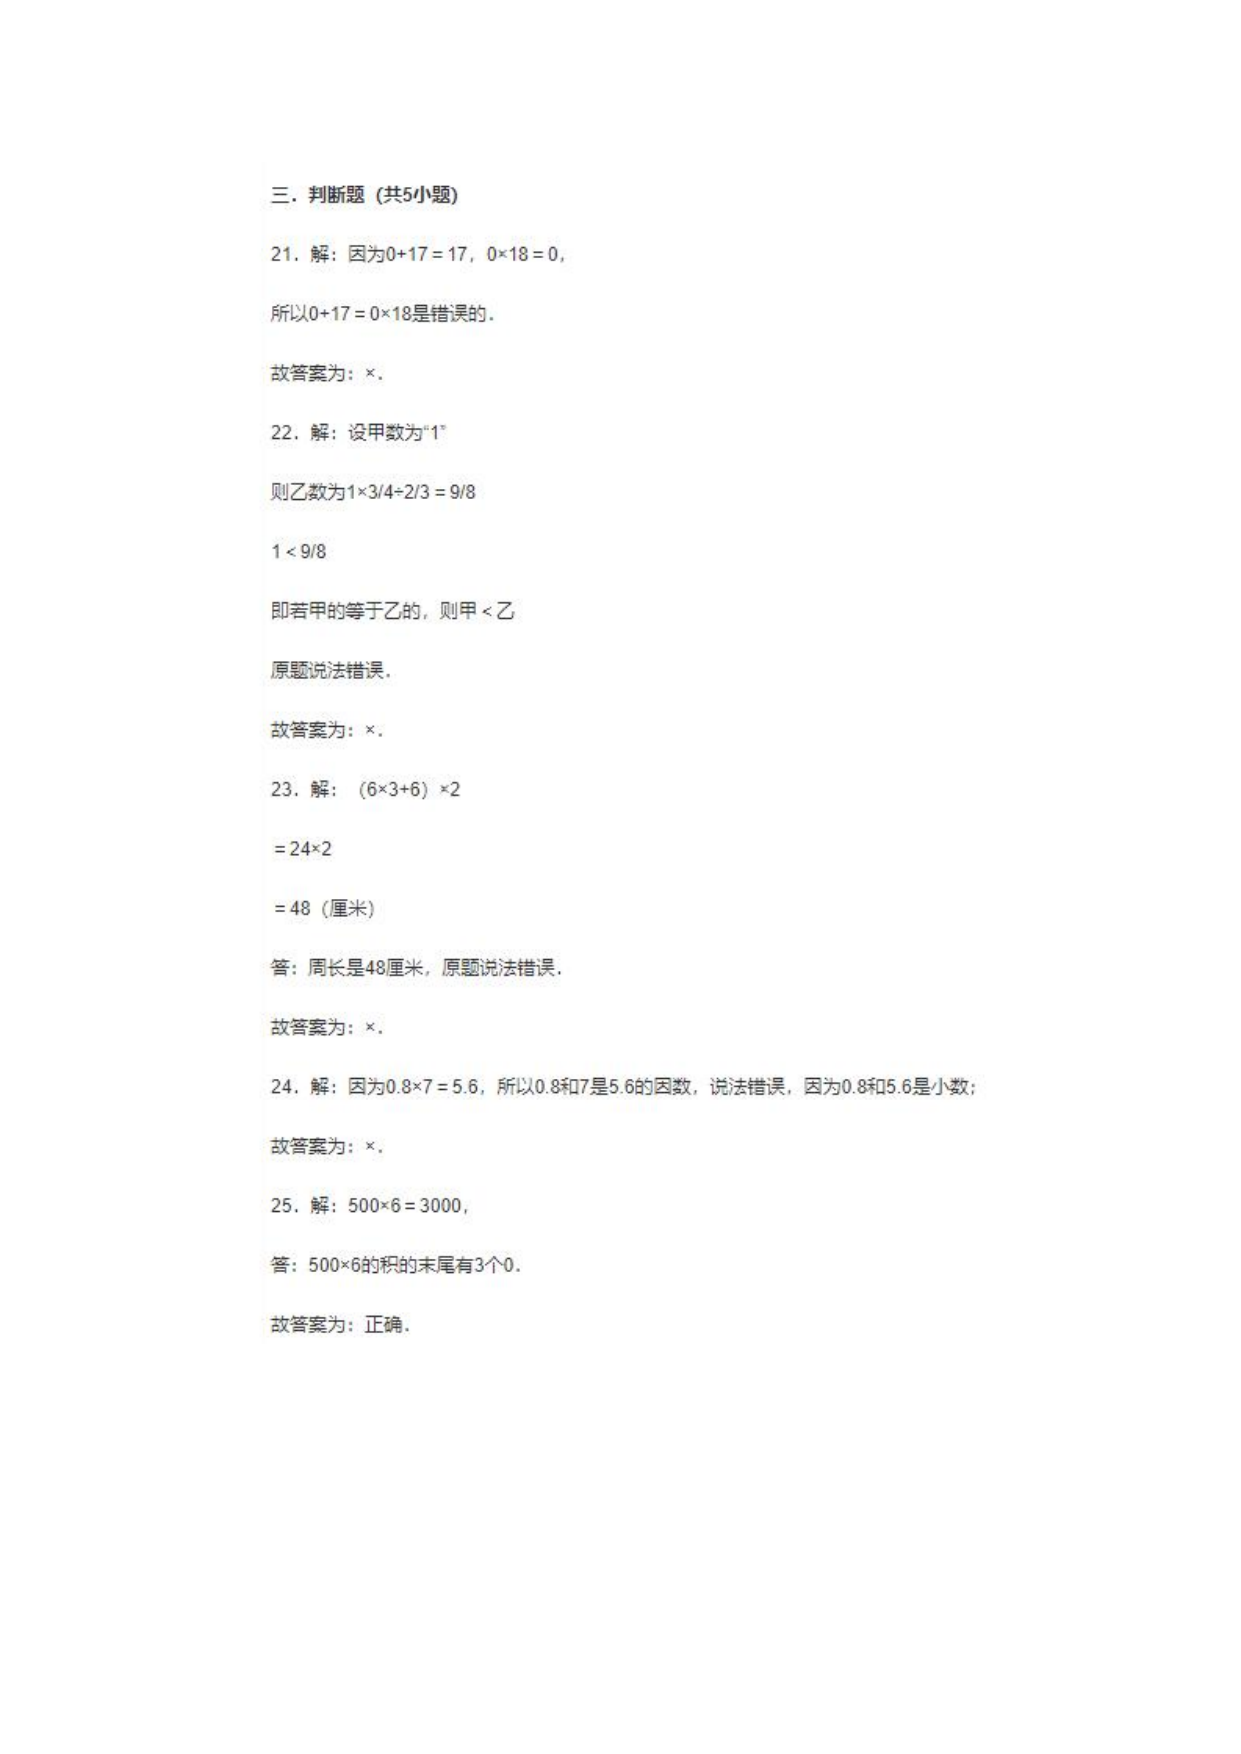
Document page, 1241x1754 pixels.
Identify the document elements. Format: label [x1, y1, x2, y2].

picture [235, 162, 1005, 1344]
